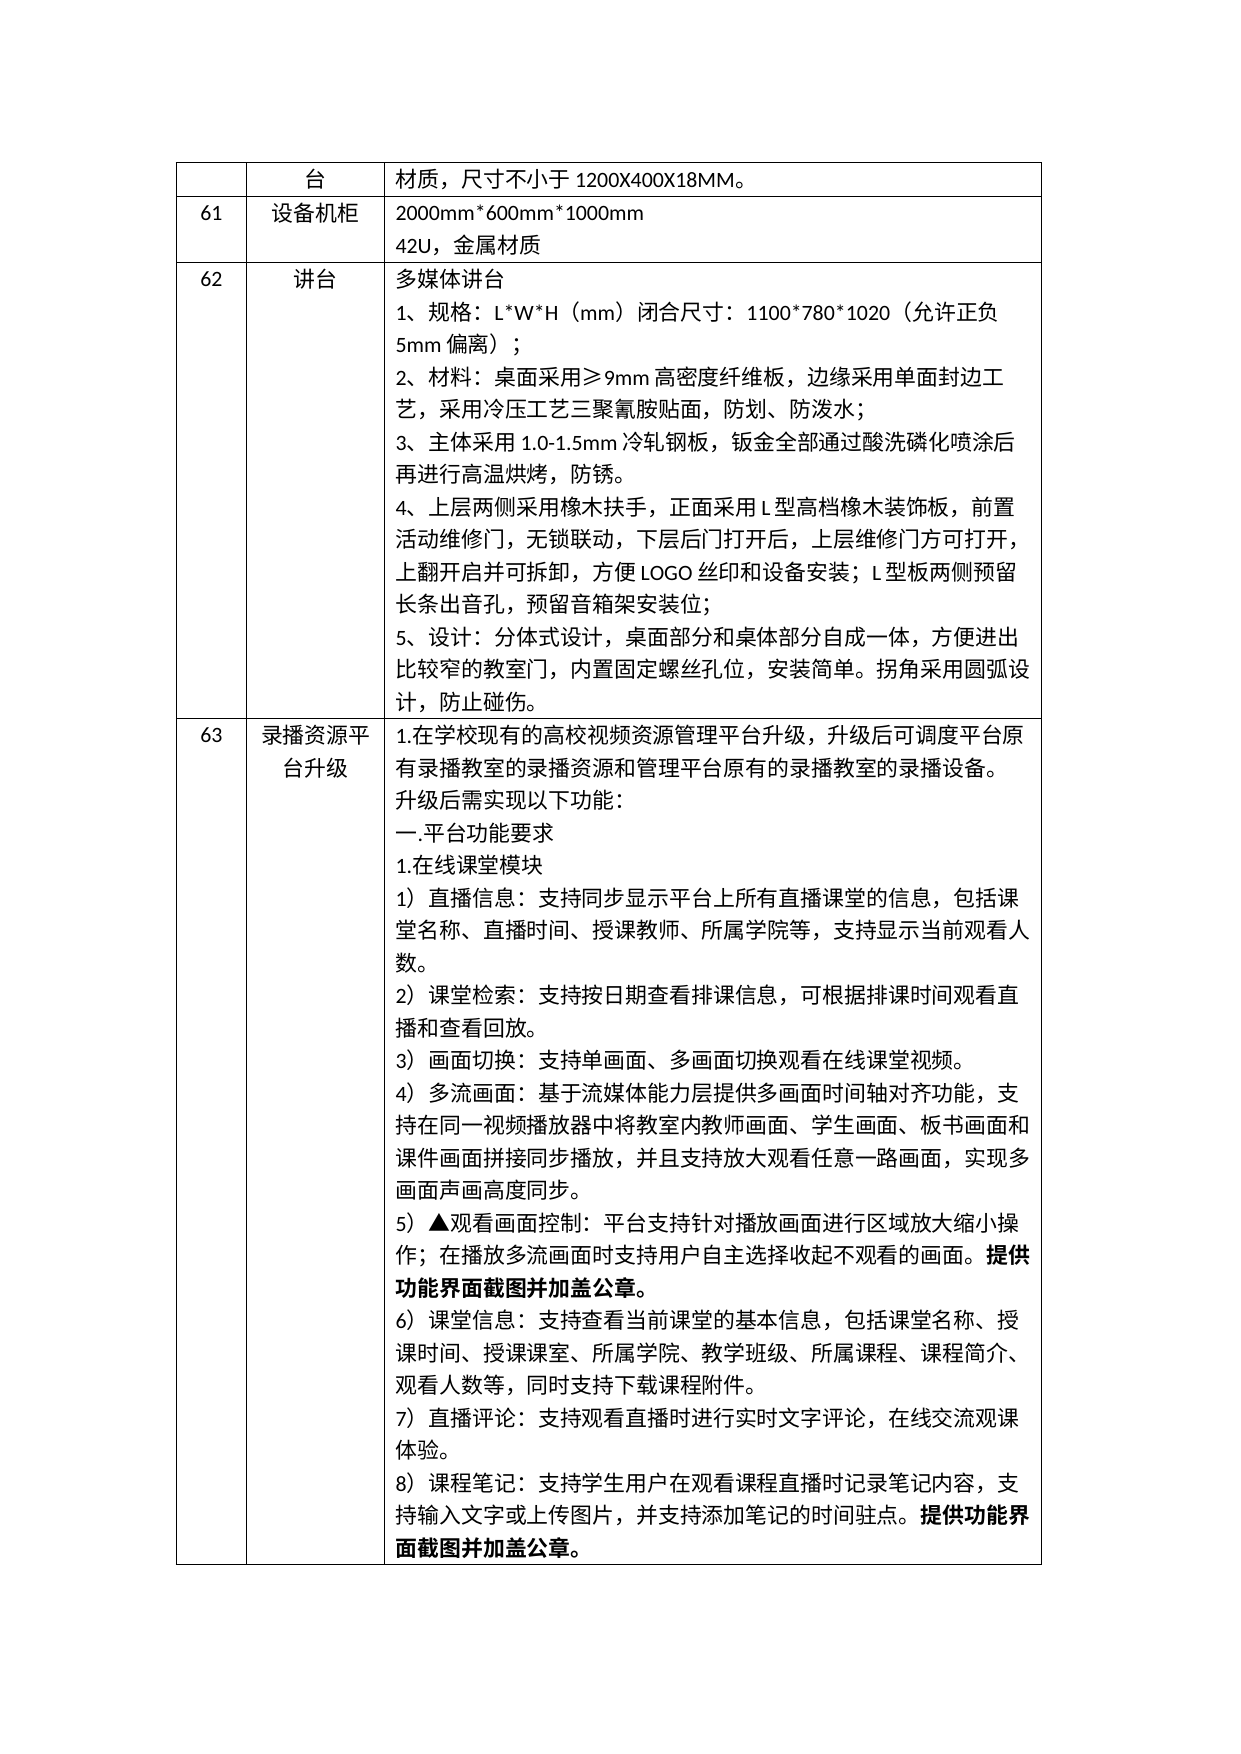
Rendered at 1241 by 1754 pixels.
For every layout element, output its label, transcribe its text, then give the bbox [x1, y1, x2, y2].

table_cell 录播资源平台升级 [247, 719, 384, 1564]
table_cell 多媒体讲台 1、规格：L*W*H（mm）闭合尺寸：1100*780*1020（允许正负5mm偏离）； 2、材料：桌面采用≥9mm高密度纤维板，边缘采用单面封边工艺，采用冷压工艺三聚氰胺贴面，防划、防泼水； 3、主体采用1.0-1.5mm冷轧钢板，钣金全部通过酸洗磷化喷涂后再进行高温烘烤，防锈。 4、上层两侧采用橡木扶手，正面采用L型高档橡木装饰板，前置活动维修门，无锁联动，下层后门打开后，上层维修门方可打开，上翻开启并可拆卸，方便LOGO丝印和设备安装；L型板两侧预留长条出音孔，预留音箱架安装位； 5、设计：分体式设计，桌面部分和桌体部分自成一体，方便进出比较窄的教室门，内置固定螺丝孔位，安装简单。拐角采用圆弧设计，防止碰伤。 [385, 263, 1041, 718]
table_cell 61 [177, 197, 246, 262]
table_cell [385, 719, 1041, 1564]
table_cell 63 [177, 719, 246, 1564]
table_cell 60 [177, 163, 246, 196]
table_cell 设备机柜 [247, 197, 384, 262]
table_cell 2000mm*600mm*1000mm 42U，金属材质 [385, 197, 1041, 262]
table_cell 讲台 [247, 263, 384, 718]
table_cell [385, 163, 1041, 196]
table_cell 工作站办公台 [247, 163, 384, 196]
table_cell 62 [177, 263, 246, 718]
